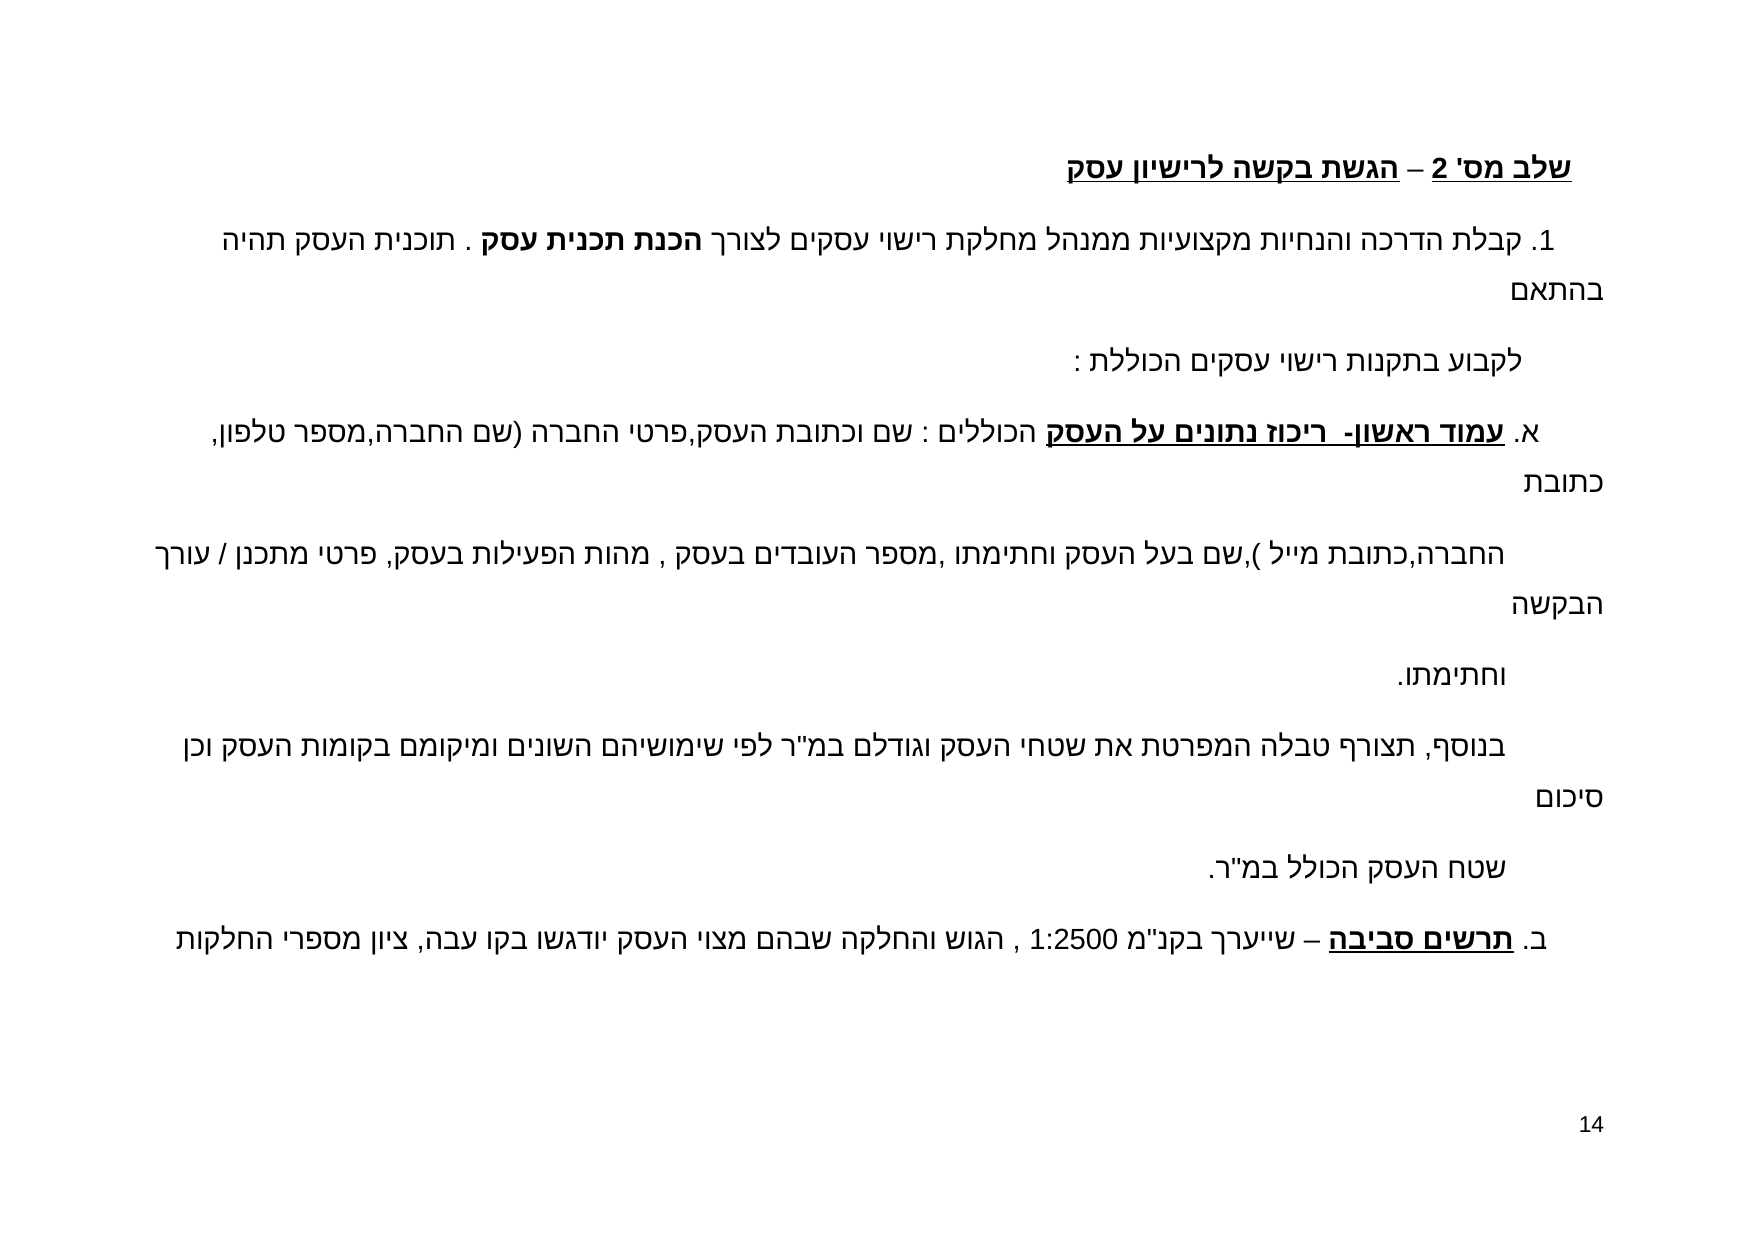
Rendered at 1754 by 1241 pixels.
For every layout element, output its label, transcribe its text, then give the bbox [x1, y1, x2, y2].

text בנוסף, תצורף טבלה המפרטת את שטחי העסק וגודלם במ"ר לפי שימושיהם השונים ומיקומם בקומות העסק וכן סיכום [150, 729, 1604, 813]
text החברה,כתובת מייל ),שם בעל העסק וחתימתו ,מספר העובדים בעסק , מהות הפעילות בעסק, פרטי מתכנן / עורך הבקשה [150, 537, 1604, 621]
text א. עמוד ראשון- ריכוז נתונים על העסק הכוללים : שם וכתובת העסק,פרטי החברה (שם החברה,מספר טלפון,כתובת [150, 415, 1604, 499]
text שטח העסק הכולל במ"ר. [150, 851, 1604, 884]
text וחתימתו. [150, 658, 1604, 692]
text לקבוע בתקנות רישוי עסקים הכוללת : [150, 344, 1604, 378]
text שלב מס' 2 – הגשת בקשה לרישיון עסק [150, 151, 1604, 185]
text ב. תרשים סביבה – שייערך בקנ"מ 1:2500 , הגוש והחלקה שבהם מצוי העסק יודגשו בקו עבה, ציון מספרי החלקות [150, 922, 1604, 955]
text 1. קבלת הדרכה והנחיות מקצועיות ממנהל מחלקת רישוי עסקים לצורך הכנת תכנית עסק . תוכנית העסק תהיה בהתאם [150, 223, 1604, 306]
